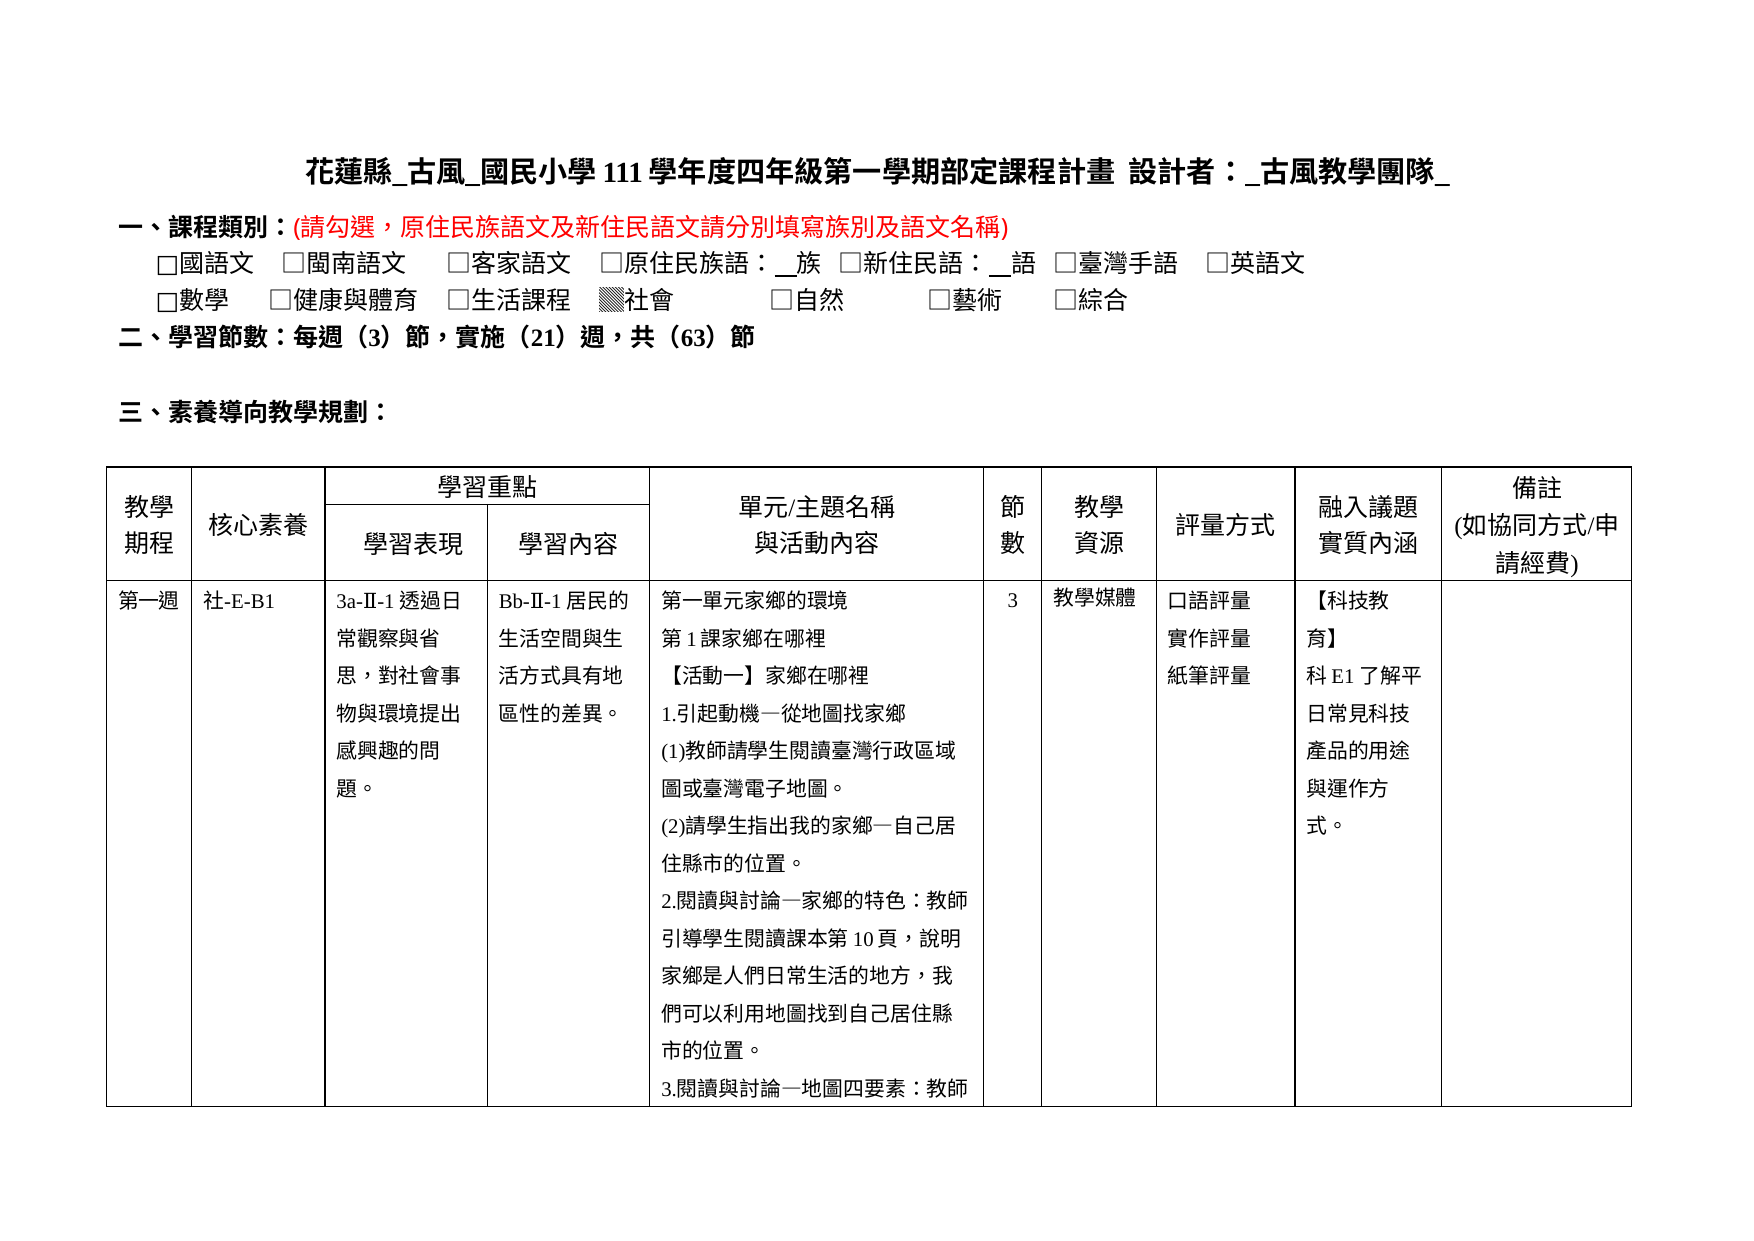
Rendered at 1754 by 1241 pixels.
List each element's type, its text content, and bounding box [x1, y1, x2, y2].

table_cell 學習內容 [488, 505, 649, 580]
table_header 節數 [984, 468, 1041, 580]
list 二、學習節數：每週（3）節，實施（21）週，共（63）節 [118, 316, 1636, 354]
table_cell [1296, 581, 1441, 1106]
text 花蓮縣_古風_國民小學111學年度四年級第一學期部定課程計畫 設計者：_古風教學團隊_ [118, 133, 1636, 208]
table_header 教學 資源 [1042, 468, 1156, 580]
table_header 融入議題 實質內涵 [1296, 468, 1441, 580]
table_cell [650, 581, 983, 1106]
table_cell 第一週 [107, 581, 191, 1106]
table_cell 教學媒體 [1042, 581, 1156, 1106]
table_cell 社-E-B1 [192, 581, 324, 1106]
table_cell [326, 581, 487, 1106]
table_cell 3 [984, 581, 1041, 1106]
table_header 核心素養 [192, 468, 324, 580]
list 三、素養導向教學規劃： [118, 391, 1636, 429]
table_cell 學習表現 [326, 505, 487, 580]
table_header 備註 (如協同方式/申請經費) [1442, 468, 1631, 580]
list □數學 □健康與體育 □生活課程 ▓社會 □自然 □藝術 □綜合 [155, 280, 1636, 316]
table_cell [488, 581, 649, 1106]
table_header 學習重點 [326, 468, 649, 504]
table_header 教學期程 [107, 468, 191, 580]
list □國語文 □閩南語文 □客家語文 □原住民族語： 族 □新住民語： 語 □臺灣手語 □英語文 [155, 244, 1636, 280]
table_cell [1442, 581, 1631, 1106]
table_header 評量方式 [1157, 468, 1294, 580]
table_header 單元/主題名稱 與活動內容 [650, 468, 983, 580]
table_cell 口語評量 實作評量 紙筆評量 [1157, 581, 1294, 1106]
list 課程類別：(請勾選，原住民族語文及新住民語文請分別填寫族別及語文名稱) [118, 208, 1636, 244]
